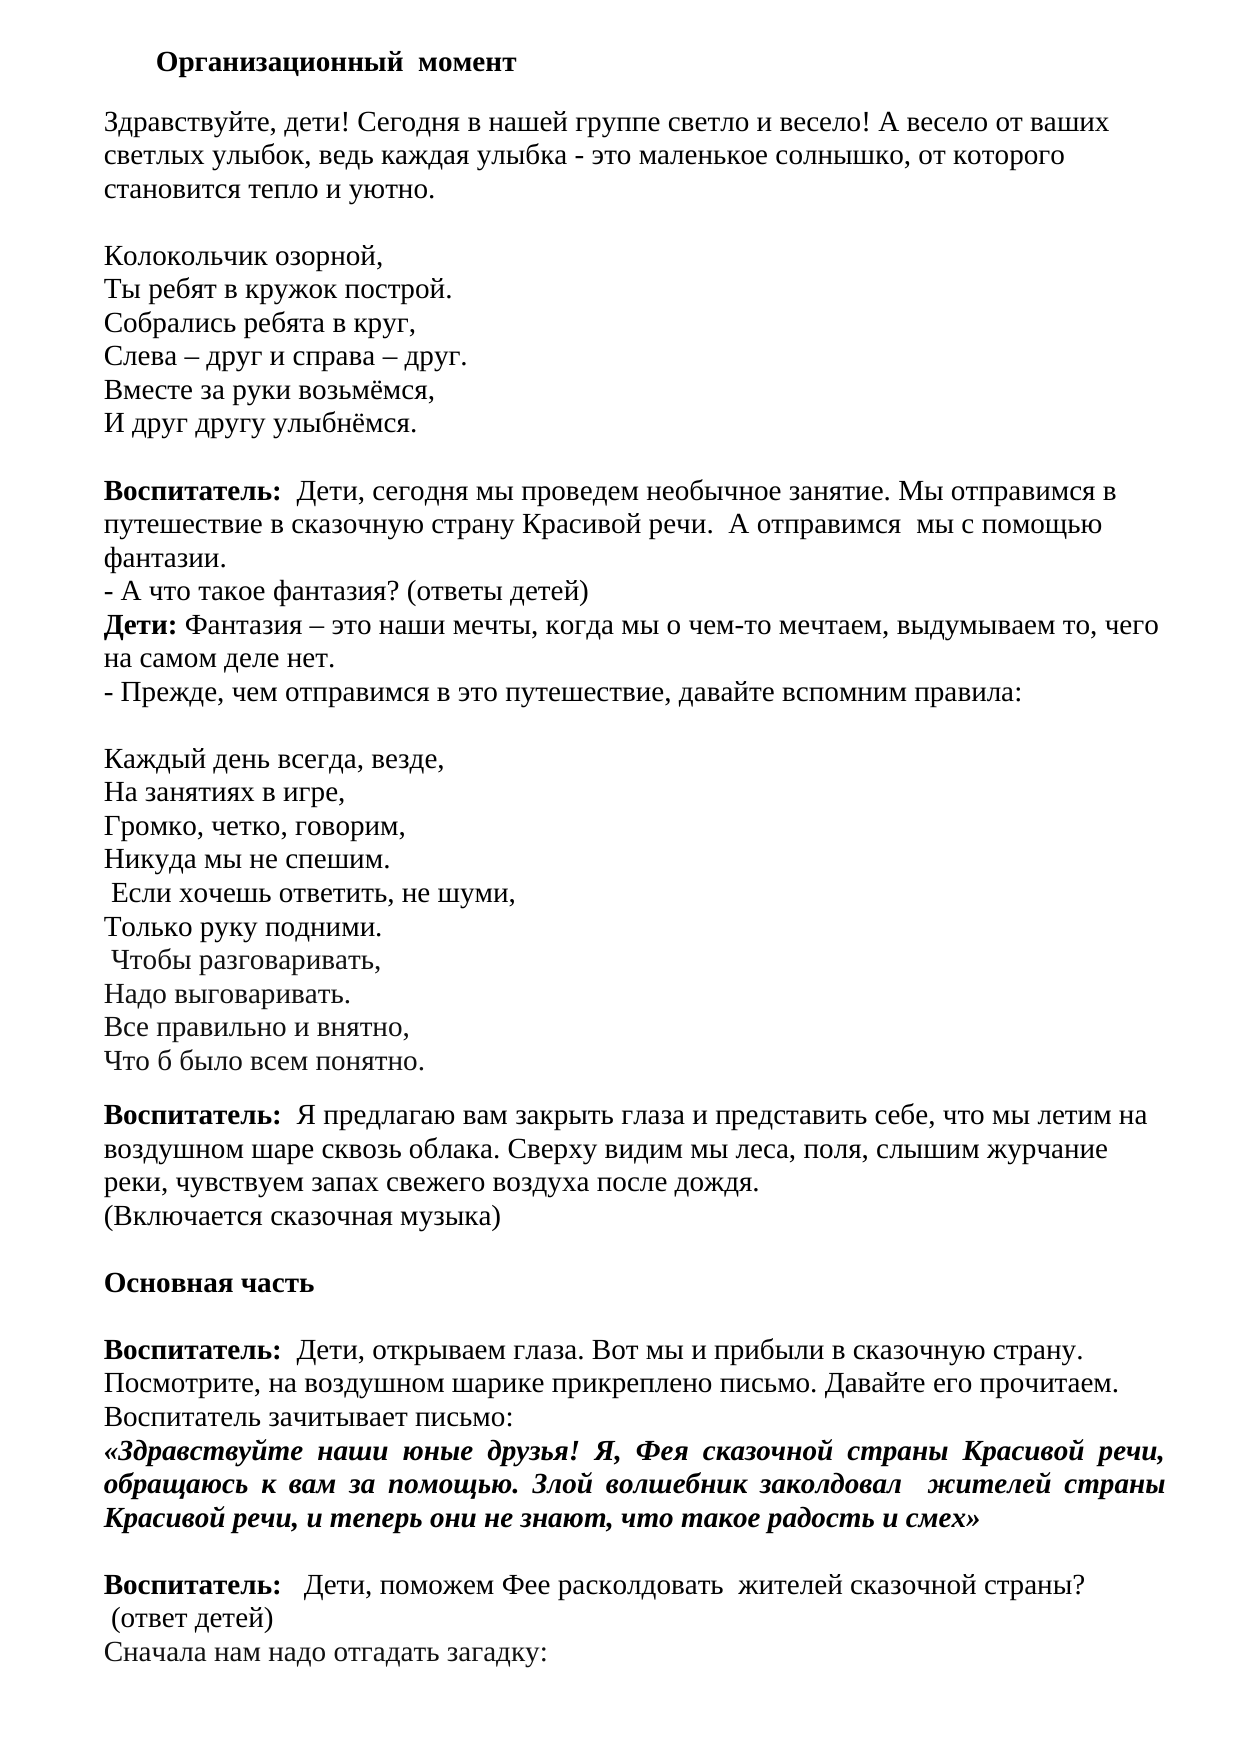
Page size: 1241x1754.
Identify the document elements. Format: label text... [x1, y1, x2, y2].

text Только руку подними. [103, 909, 1167, 942]
text (Включается сказочная музыка) [103, 1198, 1167, 1231]
text Воспитатель: Дети, поможем Фее расколдовать жителей сказочной страны? [103, 1567, 1167, 1600]
text (ответ детей) [103, 1600, 1167, 1634]
text Что б было всем понятно. [103, 1043, 1167, 1076]
text Воспитатель зачитывает письмо: [103, 1399, 1167, 1433]
text Громко, четко, говорим, [103, 808, 1167, 842]
text Никуда мы не спешим. [103, 842, 1167, 875]
text Воспитатель: Я предлагаю вам закрыть глаза и представить себе, что мы летим на воздушном шаре сквозь облака. Сверху видим мы леса, поля, слышим журчание реки, чувствуем запах свежего воздуха после дождя. [103, 1097, 1167, 1198]
text - А что такое фантазия? (ответы детей) [103, 573, 1167, 607]
text Воспитатель: Дети, открываем глаза. Вот мы и прибыли в сказочную страну. Посмотрите, на воздушном шарике прикреплено письмо. Давайте его прочитаем. [103, 1332, 1167, 1399]
text На занятиях в игре, [103, 774, 1167, 808]
text Все правильно и внятно, [103, 1009, 1167, 1043]
text Здравствуйте, дети! Сегодня в нашей группе светло и весело! А весело от ваших светлых улыбок, ведь каждая улыбка - это маленькое солнышко, от которого становится тепло и уютно. [103, 104, 1167, 204]
text - Прежде, чем отправимся в это путешествие, давайте вспомним правила: [103, 674, 1167, 707]
text Чтобы разговаривать, [103, 942, 1167, 976]
text Надо выговаривать. [103, 976, 1167, 1009]
text Колокольчик озорной, Ты ребят в кружок построй. Собрались ребята в круг, Слева – друг и справа – друг. Вместе за руки возьмёмся, И друг другу улыбнёмся. [103, 238, 1167, 439]
text Организационный момент [141, 44, 1167, 78]
text Основная часть [103, 1265, 1167, 1298]
text Воспитатель: Дети, сегодня мы проведем необычное занятие. Мы отправимся в путешествие в сказочную страну Красивой речи. А отправимся мы с помощью фантазии. [103, 473, 1167, 573]
text Сначала нам надо отгадать загадку: [103, 1634, 1167, 1667]
text Каждый день всегда, везде, [103, 741, 1167, 774]
text «Здравствуйте наши юные друзья! Я, Фея сказочной страны Красивой речи, обращаюсь к вам за помощью. Злой волшебник заколдовал жителей страны Красивой речи, и теперь они не знают, что такое радость и смех» [103, 1433, 1167, 1533]
text Если хочешь ответить, не шуми, [103, 875, 1167, 909]
text Дети: Фантазия – это наши мечты, когда мы о чем-то мечтаем, выдумываем то, чего на самом деле нет. [103, 607, 1167, 674]
